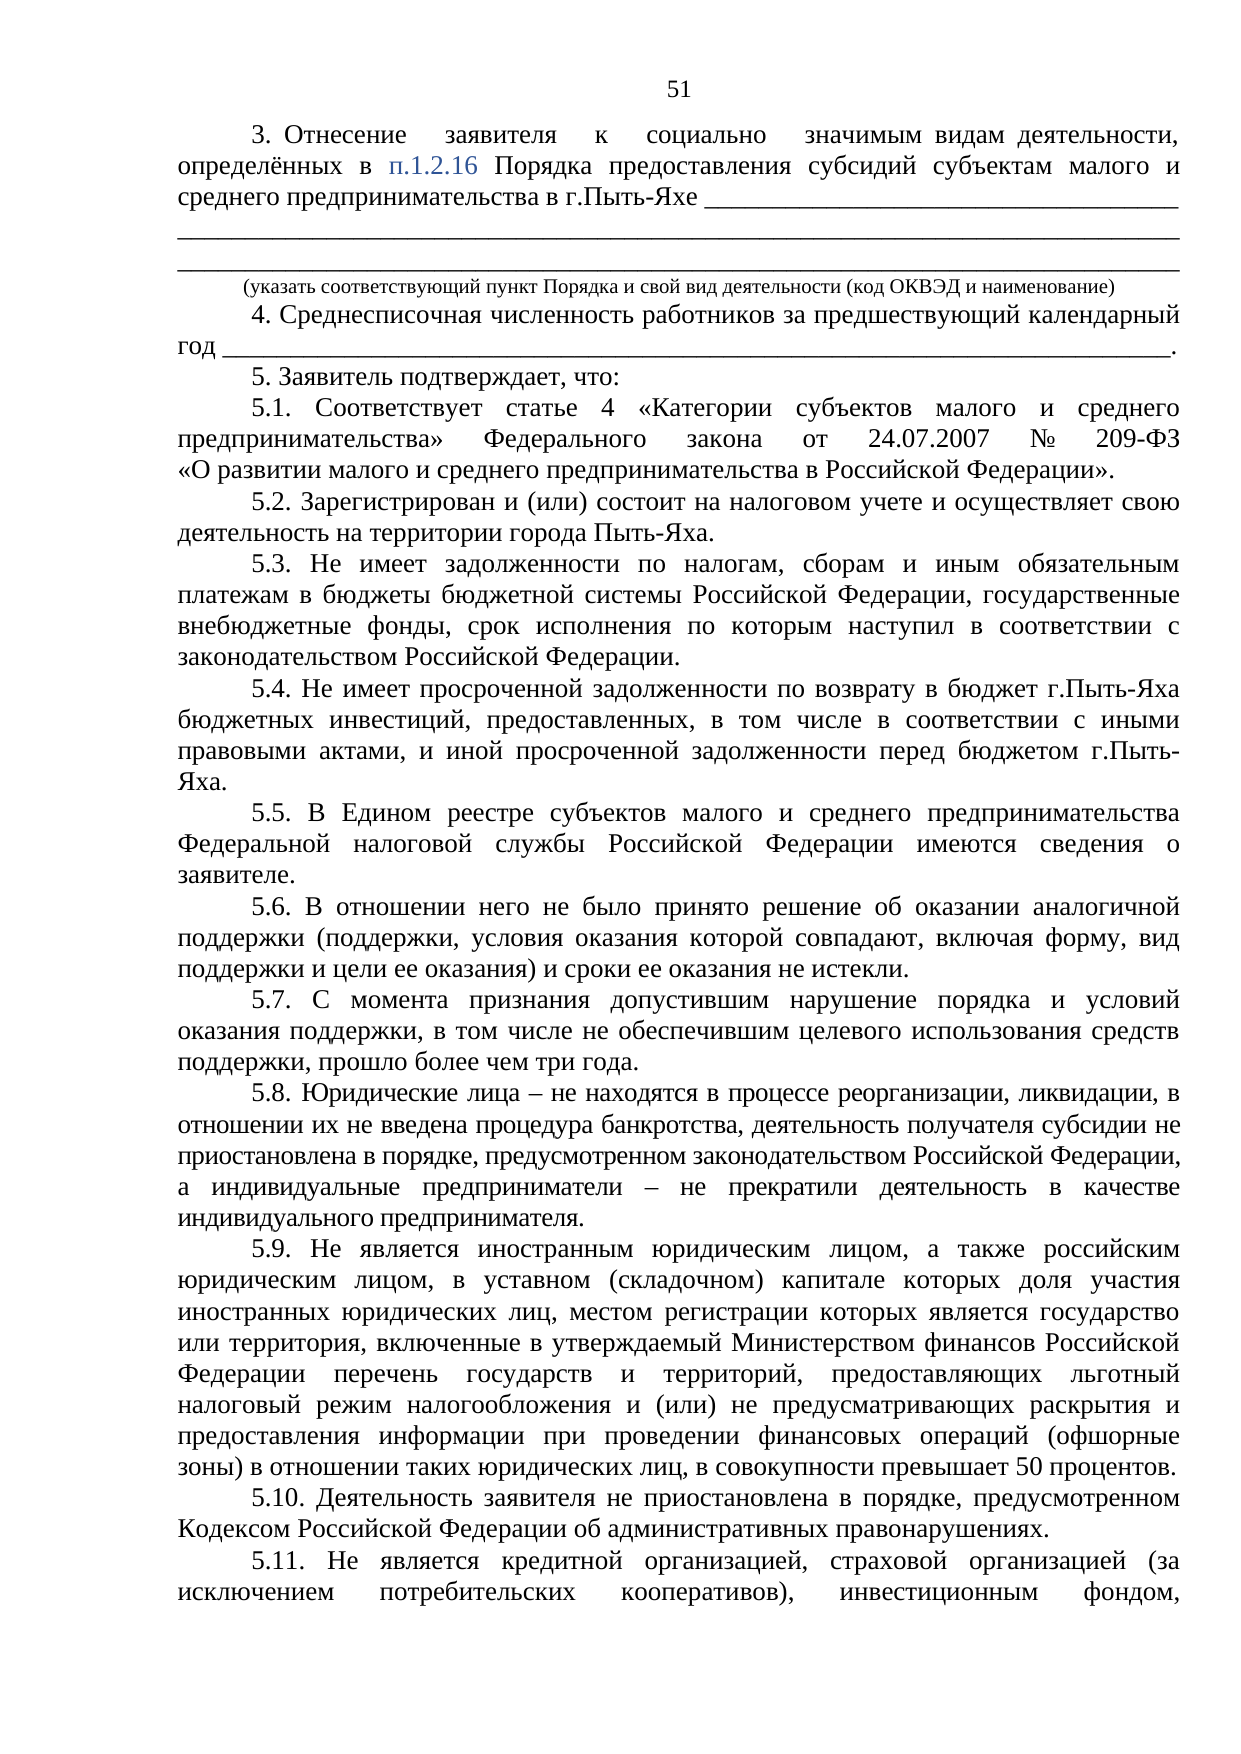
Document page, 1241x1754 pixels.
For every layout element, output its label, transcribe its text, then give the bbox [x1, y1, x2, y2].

text 5.2. Зарегистрирован и (или) состоит на налоговом учете и осуществляет свою деятельность на территории города Пыть-Яха. [177, 485, 1181, 547]
text 5.8. Юридические лица – не находятся в процессе реорганизации, ликвидации, в отношении их не введена процедура банкротства, деятельность получателя субсидии не приостановлена в порядке, предусмотренном законодательством Российской Федерации, а индивидуальные предприниматели – не прекратили деятельность в качестве индивидуального предпринимателя. [177, 1077, 1181, 1232]
text 5.10. Деятельность заявителя не приостановлена в порядке, предусмотренном Кодексом Российской Федерации об административных правонарушениях. [177, 1481, 1181, 1544]
text 5.1. Соответствует статье 4 «Категории субъектов малого и среднего предпринимательства» Федерального закона от 24.07.2007 № 209-ФЗ «О развитии малого и среднего предпринимательства в Российской Федерации». [177, 391, 1181, 485]
text 5.4. Не имеет просроченной задолженности по возврату в бюджет г.Пыть-Яха бюджетных инвестиций, предоставленных, в том числе в соответствии с иными правовыми актами, и иной просроченной задолженности перед бюджетом г.Пыть-Яха. [177, 672, 1181, 796]
text __________________________________________________________________________ [177, 212, 1181, 243]
text (указать соответствующий пункт Порядка и свой вид деятельности (код ОКВЭД и наименование) [177, 274, 1181, 298]
text 5.3. Не имеет задолженности по налогам, сборам и иным обязательным платежам в бюджеты бюджетной системы Российской Федерации, государственные внебюджетные фонды, срок исполнения по которым наступил в соответствии с законодательством Российской Федерации. [177, 547, 1181, 672]
text 3. Отнесение заявителя к социально значимым видам деятельности, определённых в п.1.2.16 Порядка предоставления субсидий субъектам малого и среднего предпринимательства в г.Пыть-Яхе ___________________________________ [177, 118, 1181, 212]
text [177, 1544, 1181, 1606]
text 5.6. В отношении него не было принято решение об оказании аналогичной поддержки (поддержки, условия оказания которой совпадают, включая форму, вид поддержки и цели ее оказания) и сроки ее оказания не истекли. [177, 890, 1181, 983]
text 5. Заявитель подтверждает, что: [177, 360, 1181, 391]
text __________________________________________________________________________ [177, 243, 1181, 274]
text 5.9. Не является иностранным юридическим лицом, а также российским юридическим лицом, в уставном (складочном) капитале которых доля участия иностранных юридических лиц, местом регистрации которых является государство или территория, включенные в утверждаемый Министерством финансов Российской Федерации перечень государств и территорий, предоставляющих льготный налоговый режим налогообложения и (или) не предусматривающих раскрытия и предоставления информации при проведении финансовых операций (офшорные зоны) в отношении таких юридических лиц, в совокупности превышает 50 процентов. [177, 1232, 1181, 1481]
text 5.7. С момента признания допустившим нарушение порядка и условий оказания поддержки, в том числе не обеспечившим целевого использования средств поддержки, прошло более чем три года. [177, 983, 1181, 1077]
text 5.5. В Едином реестре субъектов малого и среднего предпринимательства Федеральной налоговой службы Российской Федерации имеются сведения о заявителе. [177, 796, 1181, 890]
text 4. Среднесписочная численность работников за предшествующий календарный год ______________________________________________________________________. [177, 298, 1181, 360]
